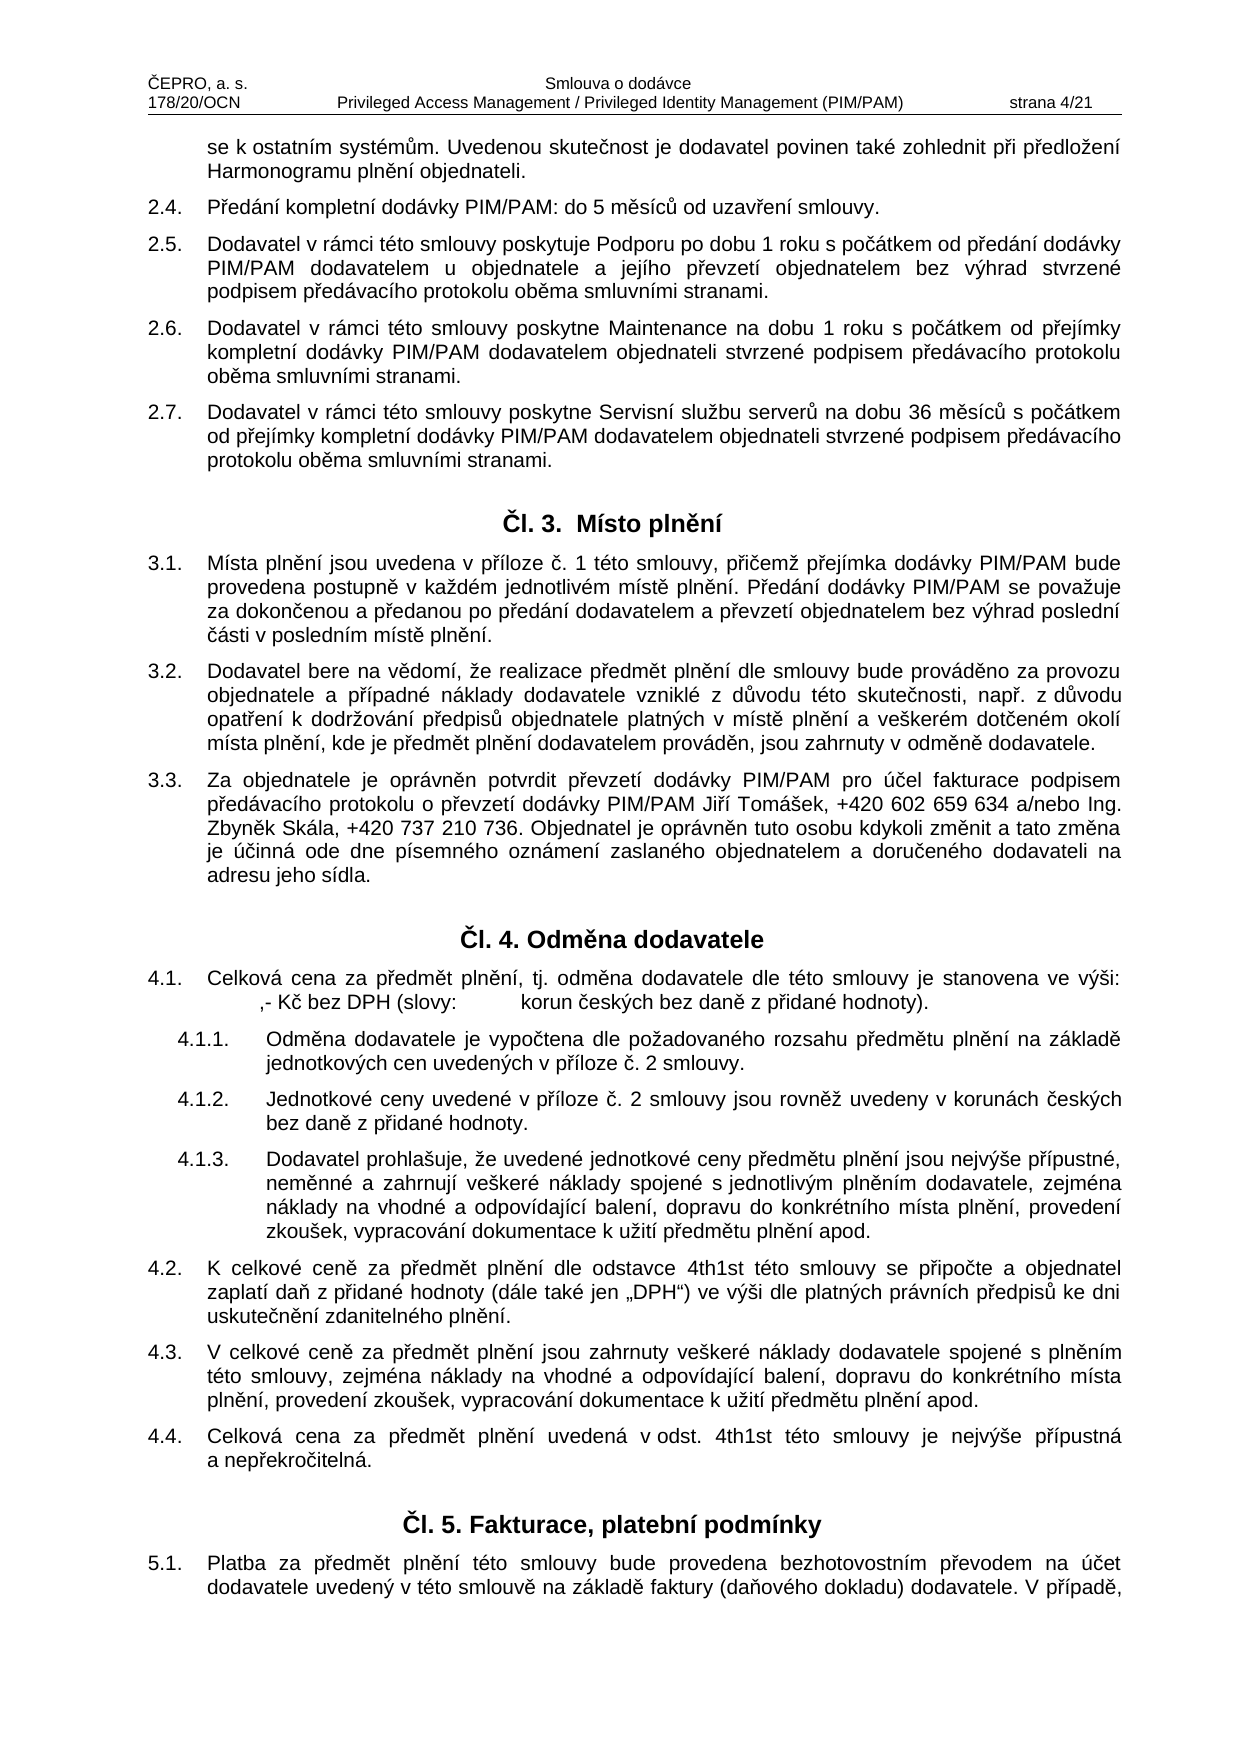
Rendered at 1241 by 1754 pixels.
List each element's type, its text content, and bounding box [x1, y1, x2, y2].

text Dodavatel bere na vědomí, že realizace předmět plnění dle smlouvy bude prováděno za provozu objednatele a případné náklady dodavatele vzniklé z důvodu této skutečnosti, např. z důvodu opatření k dodržování předpisů objednatele platných v místě plnění a veškerém dotčeném okolí místa plnění, kde je předmět plnění dodavatelem prováděn, jsou zahrnuty v odměně dodavatele. [148, 659, 1122, 755]
text Dodavatel v rámci této smlouvy poskytuje Podporu po dobu 1 roku s počátkem od předání dodávky PIM/PAM dodavatelem u objednatele a jejího převzetí objednatelem bez výhrad stvrzené podpisem předávacího protokolu oběma smluvními stranami. [148, 231, 1122, 303]
list Dodavatel prohlašuje, že uvedené jednotkové ceny předmětu plnění jsou nejvýše přípustné, neměnné a zahrnují veškeré náklady spojené s jednotlivým plněním dodavatele, zejména náklady na vhodné a odpovídající balení, dopravu do konkrétního místa plnění, provedení zkoušek, vypracování dokumentace k užití předmětu plnění apod. [177, 1147, 1122, 1243]
text Celková cena za předmět plnění, tj. odměna dodavatele dle této smlouvy je stanovena ve výši: ,- Kč bez DPH (slovy: korun českých bez daně z přidané hodnoty). [148, 966, 1122, 1014]
text Místa plnění jsou uvedena v příloze č. 1 této smlouvy, přičemž přejímka dodávky PIM/PAM bude provedena postupně v každém jednotlivém místě plnění. Předání dodávky PIM/PAM se považuje za dokončenou a předanou po předání dodavatelem a převzetí objednatelem bez výhrad poslední části v posledním místě plnění. [148, 551, 1122, 647]
text Místo plnění [102, 509, 1122, 538]
text K celkové ceně za předmět plnění dle odstavce 4.1 této smlouvy se připočte a objednatel zaplatí daň z přidané hodnoty (dále také jen „DPH“) ve výši dle platných právních předpisů ke dni uskutečnění zdanitelného plnění. [148, 1256, 1122, 1327]
text Předání kompletní dodávky PIM/PAM: do 5 měsíců od uzavření smlouvy. [148, 195, 1122, 219]
text Dodavatel v rámci této smlouvy poskytne Maintenance na dobu 1 roku s počátkem od přejímky kompletní dodávky PIM/PAM dodavatelem objednateli stvrzené podpisem předávacího protokolu oběma smluvními stranami. [148, 316, 1122, 388]
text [148, 1551, 1122, 1599]
text Za objednatele je oprávněn potvrdit převzetí dodávky PIM/PAM pro účel fakturace podpisem předávacího protokolu o převzetí dodávky PIM/PAM Jiří Tomášek, +420 602 659 634 a/nebo Ing. Zbyněk Skála, +420 737 210 736. Objednatel je oprávněn tuto osobu kdykoli změnit a tato změna je účinná ode dne písemného oznámení zaslaného objednatelem a doručeného dodavateli na adresu jeho sídla. [148, 767, 1122, 887]
text Celková cena za předmět plnění uvedená v odst. 4.1 této smlouvy je nejvýše přípustná a nepřekročitelná. [148, 1424, 1122, 1472]
text Fakturace, platební podmínky [102, 1510, 1122, 1538]
text V celkové ceně za předmět plnění jsou zahrnuty veškeré náklady dodavatele spojené s plněním této smlouvy, zejména náklady na vhodné a odpovídající balení, dopravu do konkrétního místa plnění, provedení zkoušek, vypracování dokumentace k užití předmětu plnění apod. [148, 1340, 1122, 1412]
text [148, 134, 1122, 182]
text Dodavatel v rámci této smlouvy poskytne Servisní službu serverů na dobu 36 měsíců s počátkem od přejímky kompletní dodávky PIM/PAM dodavatelem objednateli stvrzené podpisem předávacího protokolu oběma smluvními stranami. [148, 400, 1122, 472]
text Odměna dodavatele [102, 925, 1122, 953]
text Odměna dodavatele je vypočtena dle požadovaného rozsahu předmětu plnění na základě jednotkových cen uvedených v příloze č. 2 smlouvy. [177, 1026, 1122, 1074]
list Jednotkové ceny uvedené v příloze č. 2 smlouvy jsou rovněž uvedeny v korunách českých bez daně z přidané hodnoty. [177, 1087, 1122, 1135]
